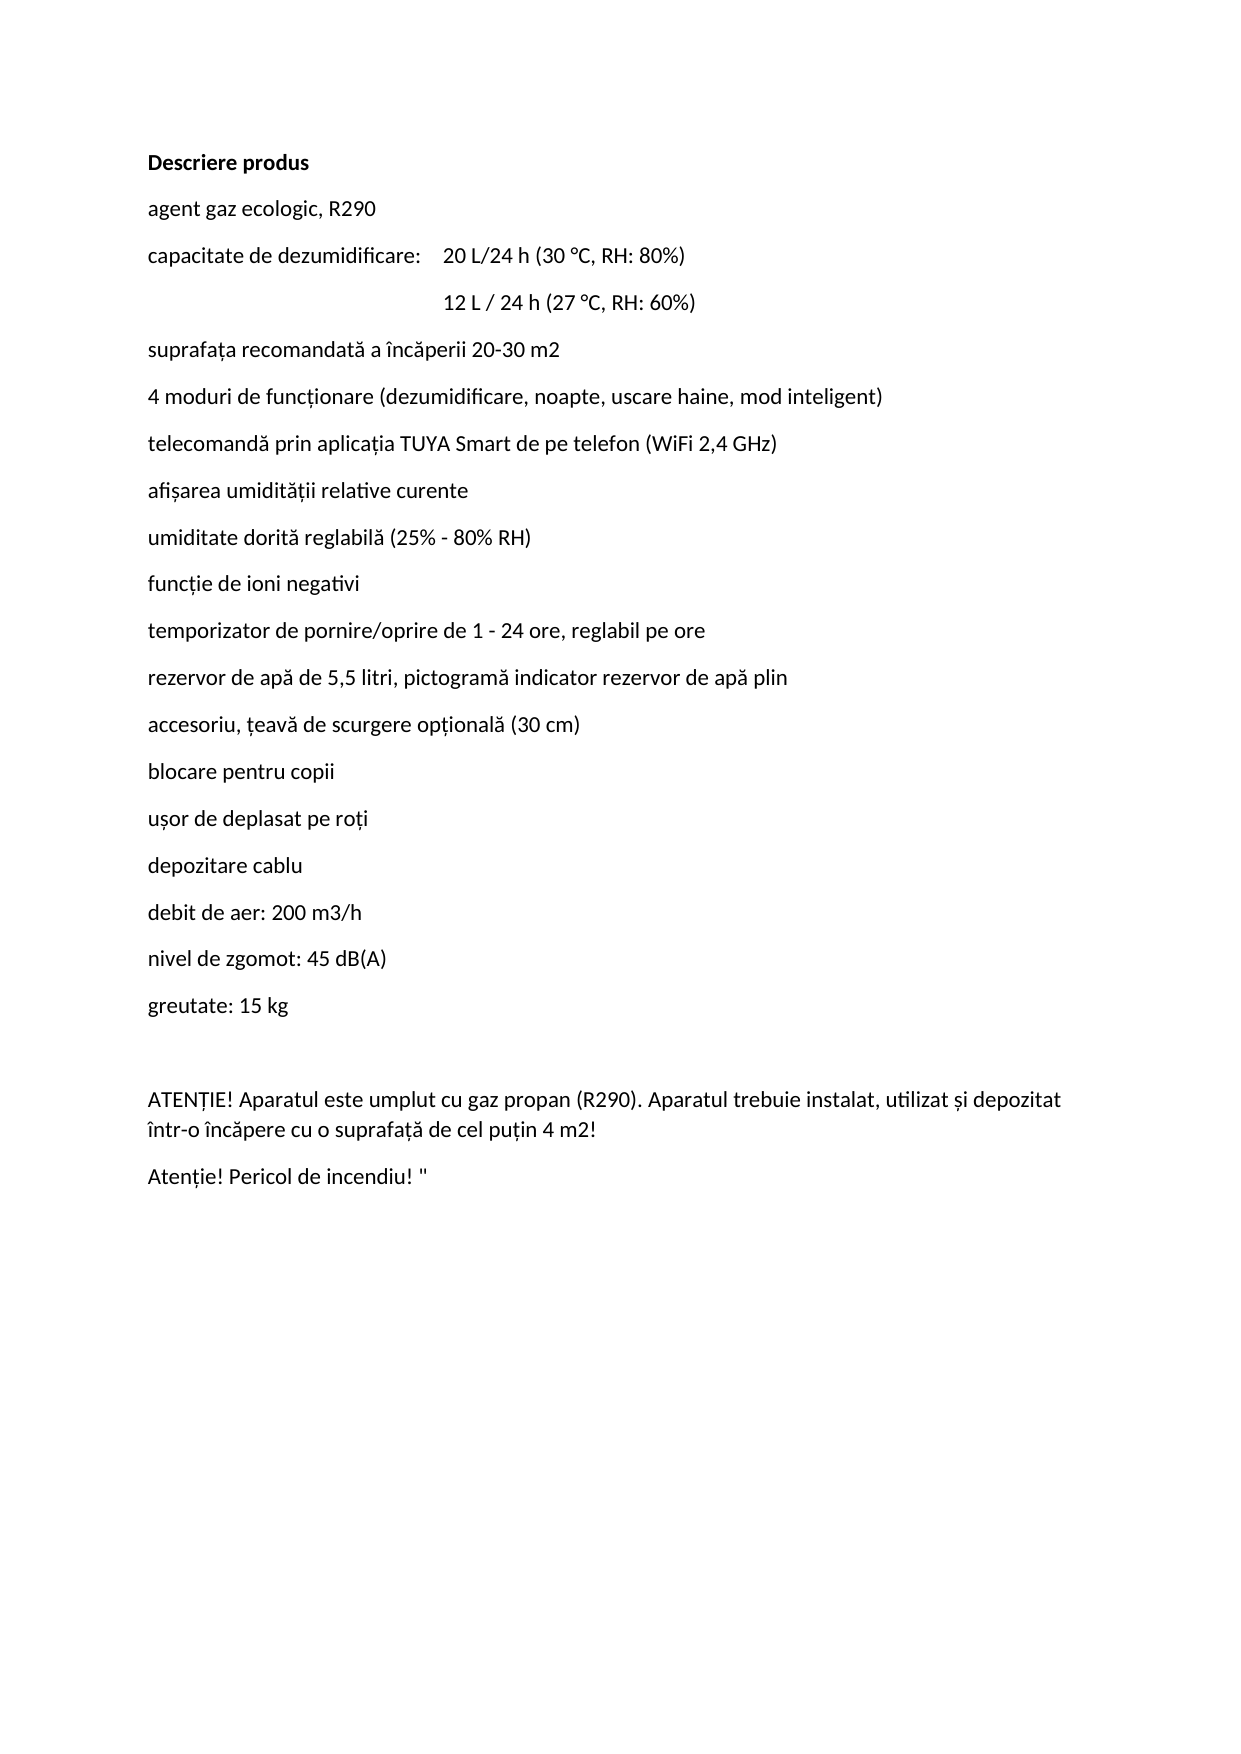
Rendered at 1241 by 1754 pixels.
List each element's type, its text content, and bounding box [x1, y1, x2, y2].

text Atenție! Pericol de incendiu! " [148, 1162, 1093, 1190]
text 12 L / 24 h (27 °C, RH: 60%) [148, 288, 1093, 316]
text agent gaz ecologic, R290 [148, 194, 1093, 222]
text nivel de zgomot: 45 dB(A) [148, 944, 1093, 972]
text debit de aer: 200 m3/h [148, 898, 1093, 926]
text ușor de deplasat pe roți [148, 804, 1093, 832]
text accesoriu, țeavă de scurgere opțională (30 cm) [148, 710, 1093, 738]
text suprafața recomandată a încăperii 20-30 m2 [148, 335, 1093, 363]
text depozitare cablu [148, 851, 1093, 879]
text telecomandă prin aplicația TUYA Smart de pe telefon (WiFi 2,4 GHz) [148, 429, 1093, 457]
text Descriere produs [148, 148, 1093, 176]
text greutate: 15 kg [148, 991, 1093, 1019]
text rezervor de apă de 5,5 litri, pictogramă indicator rezervor de apă plin [148, 663, 1093, 691]
text umiditate dorită reglabilă (25% - 80% RH) [148, 523, 1093, 551]
text funcție de ioni negativi [148, 569, 1093, 597]
text 4 moduri de funcționare (dezumidificare, noapte, uscare haine, mod inteligent) [148, 382, 1093, 410]
text temporizator de pornire/oprire de 1 - 24 ore, reglabil pe ore [148, 616, 1093, 644]
text afișarea umidității relative curente [148, 476, 1093, 504]
text capacitate de dezumidificare: 20 L/24 h (30 °C, RH: 80%) [148, 241, 1093, 269]
text blocare pentru copii [148, 757, 1093, 785]
text ATENȚIE! Aparatul este umplut cu gaz propan (R290). Aparatul trebuie instalat, utilizat și depozitat într-o încăpere cu o suprafață de cel puțin 4 m2! [148, 1085, 1093, 1143]
